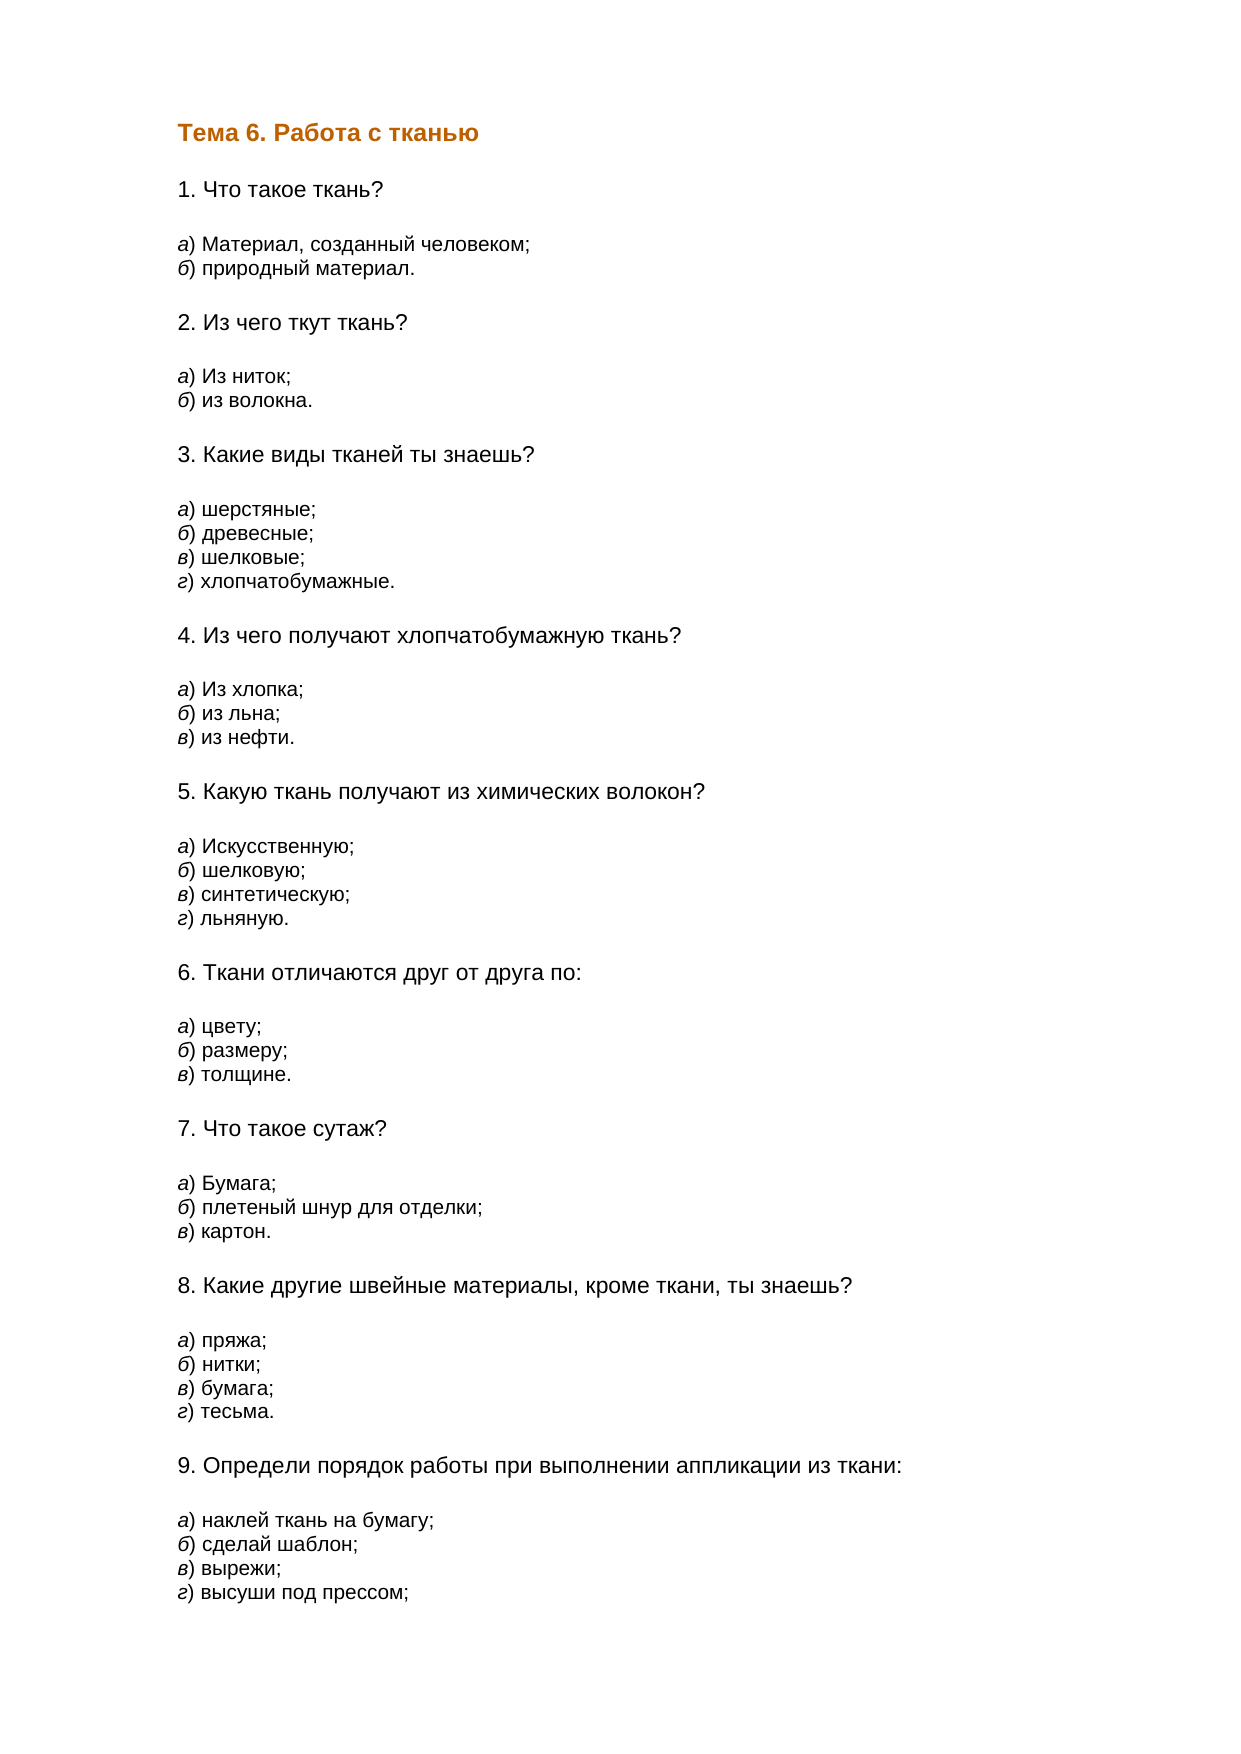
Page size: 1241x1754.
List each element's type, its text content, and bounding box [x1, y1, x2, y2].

text 8. Какие другие швейные материалы, кроме ткани, ты знаешь? [177, 1272, 1152, 1298]
text 3. Какие виды тканей ты знаешь? [177, 441, 1152, 468]
text 1. Что такое ткань? [177, 176, 1152, 202]
text 7. Что такое сутаж? [177, 1115, 1152, 1142]
text 4. Из чего получают хлопчатобумажную ткань? [177, 622, 1152, 648]
text а) Из ниток; б) из волокна. [177, 364, 1152, 412]
text а) шерстяные; б) древесные; в) шелковые; г) хлопчатобумажные. [177, 497, 1152, 593]
text Тема 6. Работа с тканью [177, 118, 1152, 147]
text 9. Определи порядок работы при выполнении аппликации из ткани: [177, 1452, 1152, 1479]
text а) Из хлопка; б) из льна; в) из нефти. [177, 677, 1152, 749]
text 5. Какую ткань получают из химических волокон? [177, 778, 1152, 805]
text а) цвету; б) размеру; в) толщине. [177, 1014, 1152, 1086]
text 2. Из чего ткут ткань? [177, 309, 1152, 335]
text 6. Ткани отличаются друг от друга по: [177, 959, 1152, 985]
text а) Бумага; б) плетеный шнур для отделки; в) картон. [177, 1171, 1152, 1243]
text а) Искусственную; б) шелковую; в) синтетическую; г) льняную. [177, 834, 1152, 930]
text а) Материал, созданный человеком; б) природный материал. [177, 232, 1152, 279]
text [177, 1508, 1152, 1604]
text а) пряжа; б) нитки; в) бумага; г) тесьма. [177, 1327, 1152, 1423]
